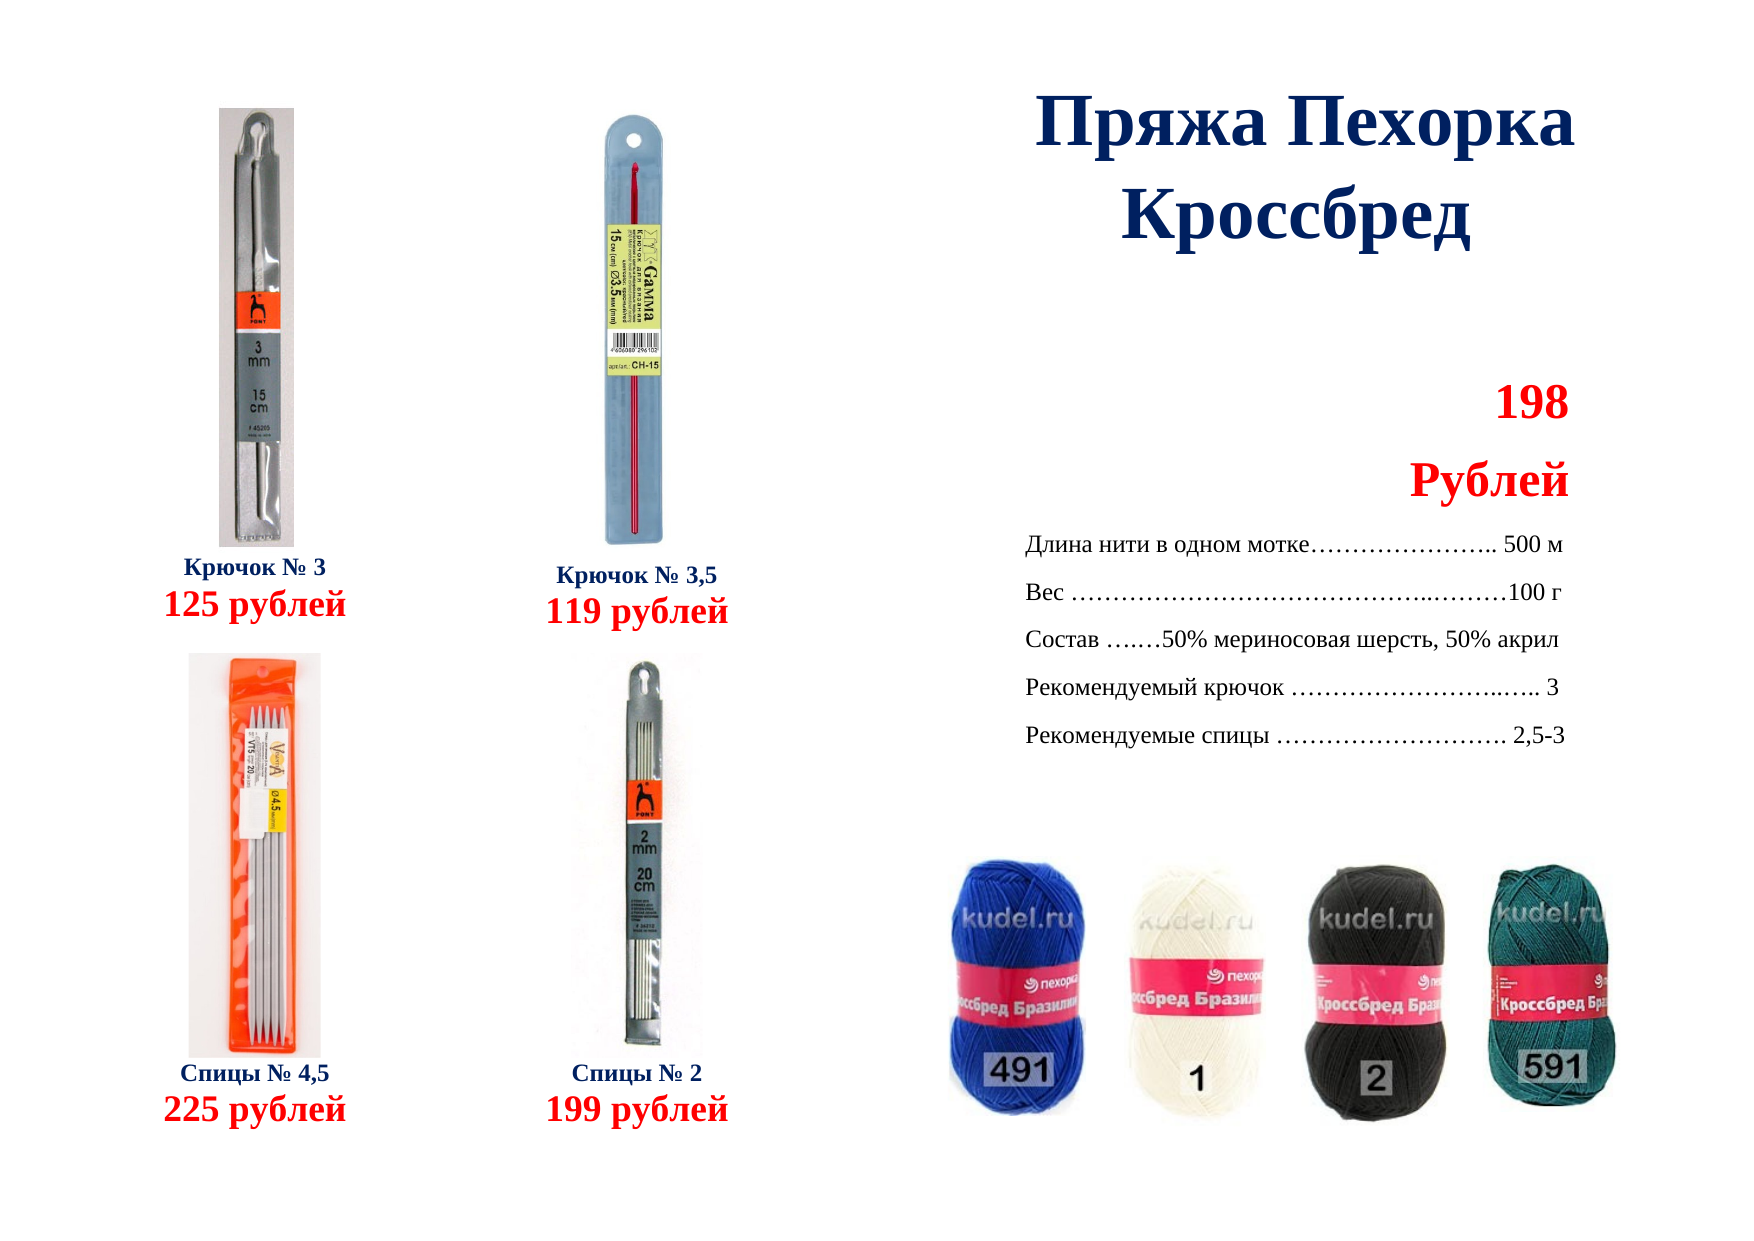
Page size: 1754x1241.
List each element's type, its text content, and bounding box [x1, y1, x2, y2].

picture [188, 653, 321, 1058]
table_header Крючок № 3 125 рублей [64, 101, 446, 653]
picture [546, 101, 728, 561]
text Пряжа Пехорка Кроссбред [914, 75, 1679, 254]
picture [947, 856, 1087, 1116]
table_header Крючок № 3,5 119 рублей [446, 101, 828, 653]
picture [571, 653, 703, 1058]
table_cell Спицы № 2 199 рублей [446, 653, 828, 1130]
picture [197, 101, 313, 553]
table_cell Спицы № 4,5 225 рублей [64, 653, 446, 1130]
picture [1123, 856, 1267, 1127]
picture [1301, 855, 1450, 1127]
picture [1482, 856, 1621, 1112]
